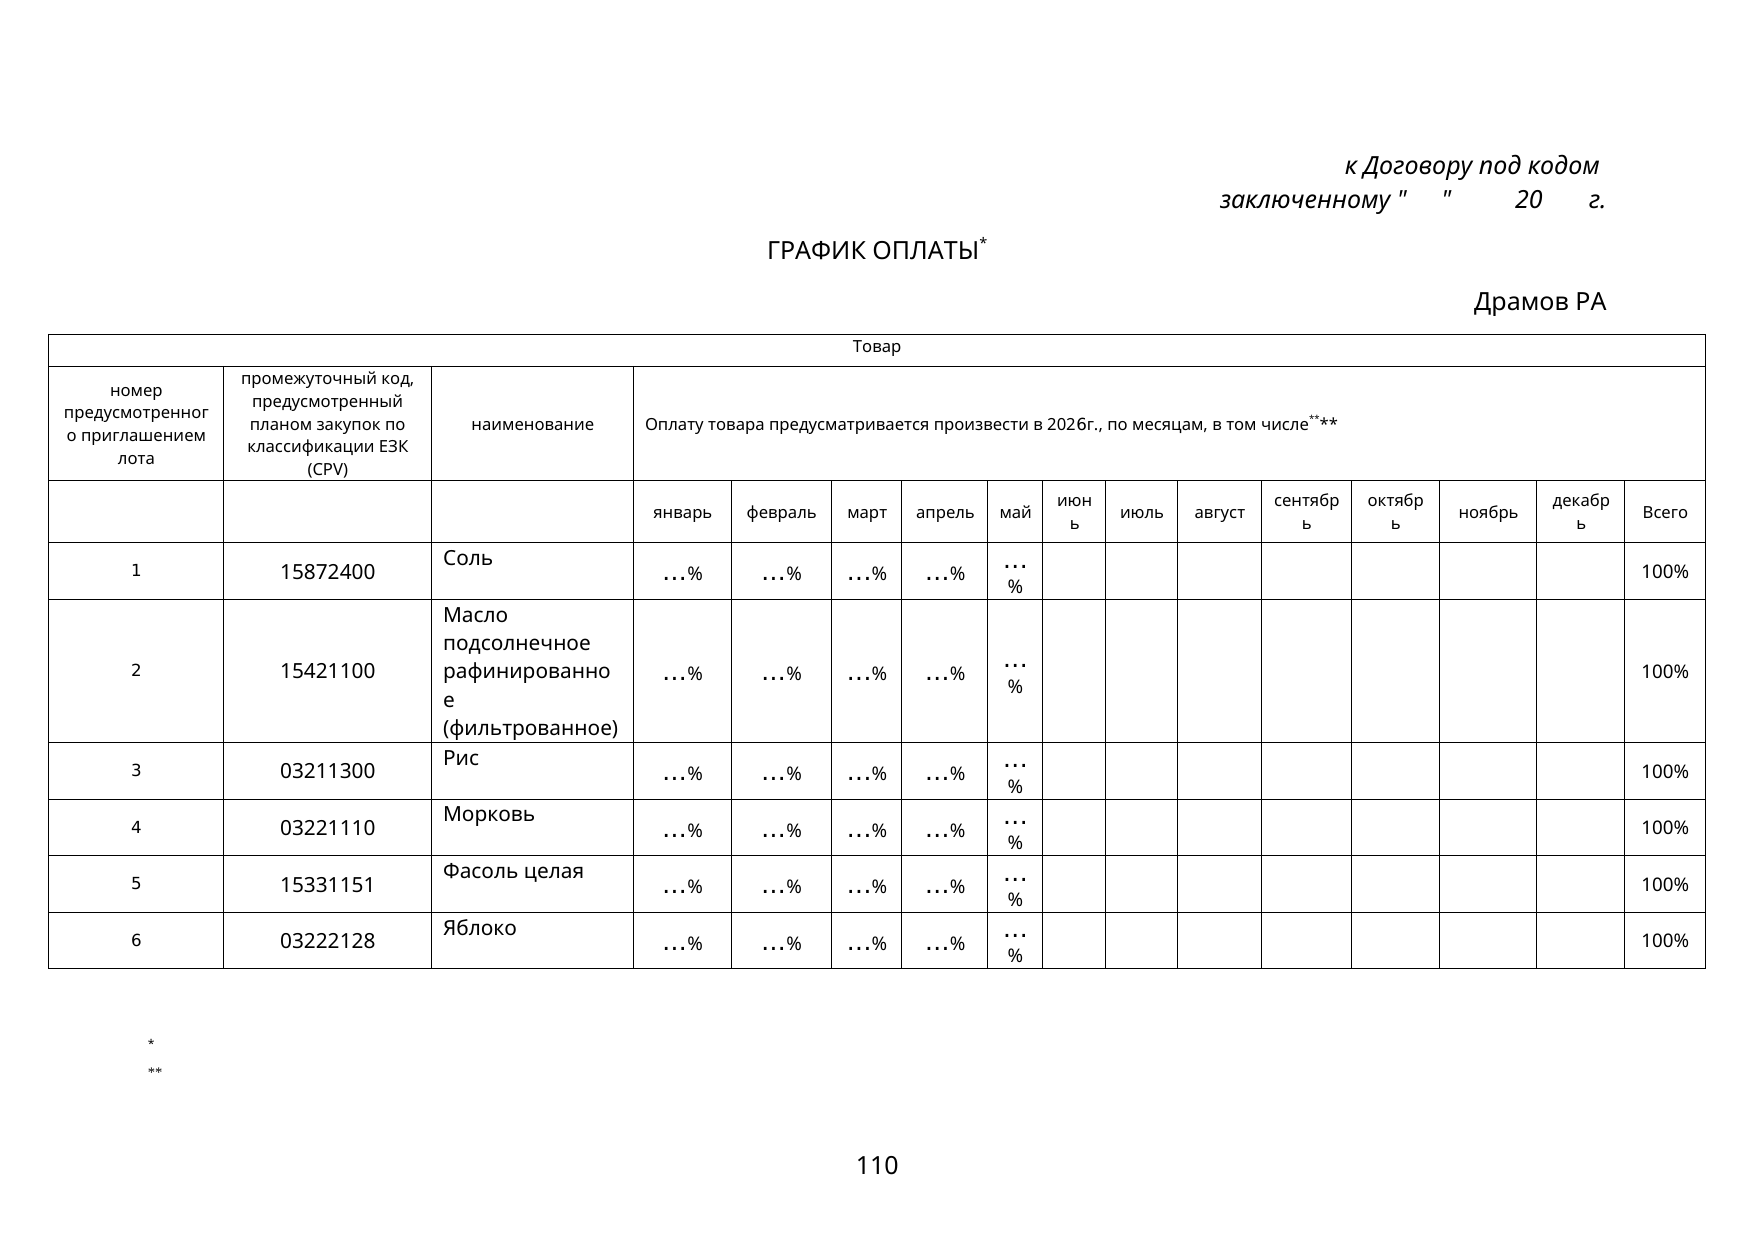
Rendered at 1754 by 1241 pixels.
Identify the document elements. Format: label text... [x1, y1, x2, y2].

table_cell 100% [1625, 543, 1705, 599]
table_cell ․․․% [902, 743, 987, 798]
table_cell февраль [732, 481, 831, 542]
table_cell 100% [1625, 600, 1705, 742]
table_cell [1178, 913, 1261, 968]
table_cell 100% [1625, 743, 1705, 798]
table_cell [1440, 856, 1536, 912]
table_cell 15331151 [224, 856, 431, 912]
table_cell наименование [432, 367, 633, 480]
table_cell [1043, 800, 1105, 855]
table_cell [1440, 543, 1536, 599]
table_cell [1440, 913, 1536, 968]
table_cell [1352, 913, 1439, 968]
table_cell [224, 481, 431, 542]
table_cell ноябрь [1440, 481, 1536, 542]
table_cell [1262, 543, 1351, 599]
table_cell Оплату товара предусматривается произвести в 2026г., по месяцам, в том числе** [634, 367, 1705, 480]
table_cell 2 [49, 600, 223, 742]
table_cell [1352, 800, 1439, 855]
table_cell Яблоко [432, 913, 633, 968]
table_cell [49, 481, 223, 542]
table_cell ․․․% [732, 856, 831, 912]
text Драмов РА [148, 283, 1606, 317]
table_cell ․․․% [988, 543, 1042, 599]
table_cell сентябрь [1262, 481, 1351, 542]
table_cell ․․․% [634, 743, 731, 798]
table_cell 4 [49, 800, 223, 855]
table_cell [1262, 913, 1351, 968]
table_cell ․․․% [634, 913, 731, 968]
table_cell [1043, 913, 1105, 968]
table_cell [1440, 800, 1536, 855]
table_cell январь [634, 481, 731, 542]
table_cell [1262, 600, 1351, 742]
table_cell [1178, 800, 1261, 855]
table_cell [1537, 800, 1624, 855]
table_cell номер предусмотренного приглашением лота [49, 367, 223, 480]
table_cell май [988, 481, 1042, 542]
table_cell Фасоль целая [432, 856, 633, 912]
table_cell [1106, 856, 1177, 912]
table_cell [1537, 600, 1624, 742]
table_cell 3 [49, 743, 223, 798]
table_cell 15421100 [224, 600, 431, 742]
table_cell Рис [432, 743, 633, 798]
table_cell [1106, 600, 1177, 742]
table_cell [1440, 600, 1536, 742]
table_cell ․․․% [988, 800, 1042, 855]
table_cell ․․․% [832, 913, 901, 968]
table_cell [432, 481, 633, 542]
table_cell [1106, 743, 1177, 798]
table_cell [1262, 856, 1351, 912]
table_cell Масло подсолнечное рафинированное (фильтрованное) [432, 600, 633, 742]
table_cell ․․․% [832, 800, 901, 855]
table_header Товар [49, 335, 1705, 366]
table_cell июль [1106, 481, 1177, 542]
table_cell ․․․% [732, 800, 831, 855]
table_cell ․․․% [902, 913, 987, 968]
table_cell [1106, 800, 1177, 855]
table_cell 15872400 [224, 543, 431, 599]
table_cell 03211300 [224, 743, 431, 798]
table_cell ․․․% [732, 600, 831, 742]
table_cell [1043, 856, 1105, 912]
table_cell [1043, 743, 1105, 798]
table_cell [1352, 743, 1439, 798]
table_cell [1106, 913, 1177, 968]
table_cell ․․․% [902, 856, 987, 912]
table_cell [1262, 743, 1351, 798]
table_cell [1352, 856, 1439, 912]
table_cell ․․․% [634, 856, 731, 912]
table_cell ․․․% [988, 913, 1042, 968]
table_cell 6 [49, 913, 223, 968]
table_cell [1043, 543, 1105, 599]
table_cell [1178, 743, 1261, 798]
text ГРАФИК ОПЛАТЫ* [148, 232, 1606, 267]
table_cell 100% [1625, 856, 1705, 912]
table_cell промежуточный код, предусмотренный планом закупок по классификации ЕЗК (CPV) [224, 367, 431, 480]
table_cell [1178, 543, 1261, 599]
table_cell март [832, 481, 901, 542]
table_cell [1178, 856, 1261, 912]
table_cell ․․․% [634, 600, 731, 742]
table_cell ․․․% [902, 600, 987, 742]
table_cell [1352, 600, 1439, 742]
table_cell ․․․% [988, 856, 1042, 912]
table_cell ․․․% [832, 600, 901, 742]
table_cell [1537, 743, 1624, 798]
table_cell ․․․% [832, 856, 901, 912]
text к Договору под кодом заключенному " " 20 г. [148, 148, 1606, 216]
table_cell [1043, 600, 1105, 742]
table_cell 100% [1625, 800, 1705, 855]
table_cell ․․․% [902, 543, 987, 599]
table_cell [1178, 600, 1261, 742]
table_cell октябрь [1352, 481, 1439, 542]
table_cell Соль [432, 543, 633, 599]
table_cell 100% [1625, 913, 1705, 968]
table_cell ․․․% [634, 543, 731, 599]
table_cell ․․․% [988, 600, 1042, 742]
table_cell Всего [1625, 481, 1705, 542]
table_cell ․․․% [732, 913, 831, 968]
table_cell Морковь [432, 800, 633, 855]
table_cell апрель [902, 481, 987, 542]
table_cell ․․․% [732, 543, 831, 599]
table_cell ․․․% [732, 743, 831, 798]
table_cell [1537, 913, 1624, 968]
table_cell [1440, 743, 1536, 798]
table_cell 03221110 [224, 800, 431, 855]
table_cell ․․․% [832, 743, 901, 798]
table_cell ․․․% [988, 743, 1042, 798]
table_cell [1262, 800, 1351, 855]
table_cell ․․․% [832, 543, 901, 599]
table_cell декабрь [1537, 481, 1624, 542]
table_cell август [1178, 481, 1261, 542]
table_cell ․․․% [902, 800, 987, 855]
table_cell [1352, 543, 1439, 599]
table_cell 5 [49, 856, 223, 912]
table_cell [1537, 856, 1624, 912]
table_cell [1106, 543, 1177, 599]
table_cell 1 [49, 543, 223, 599]
table_cell [1537, 543, 1624, 599]
table_cell ․․․% [634, 800, 731, 855]
table_cell июнь [1043, 481, 1105, 542]
table_cell 03222128 [224, 913, 431, 968]
